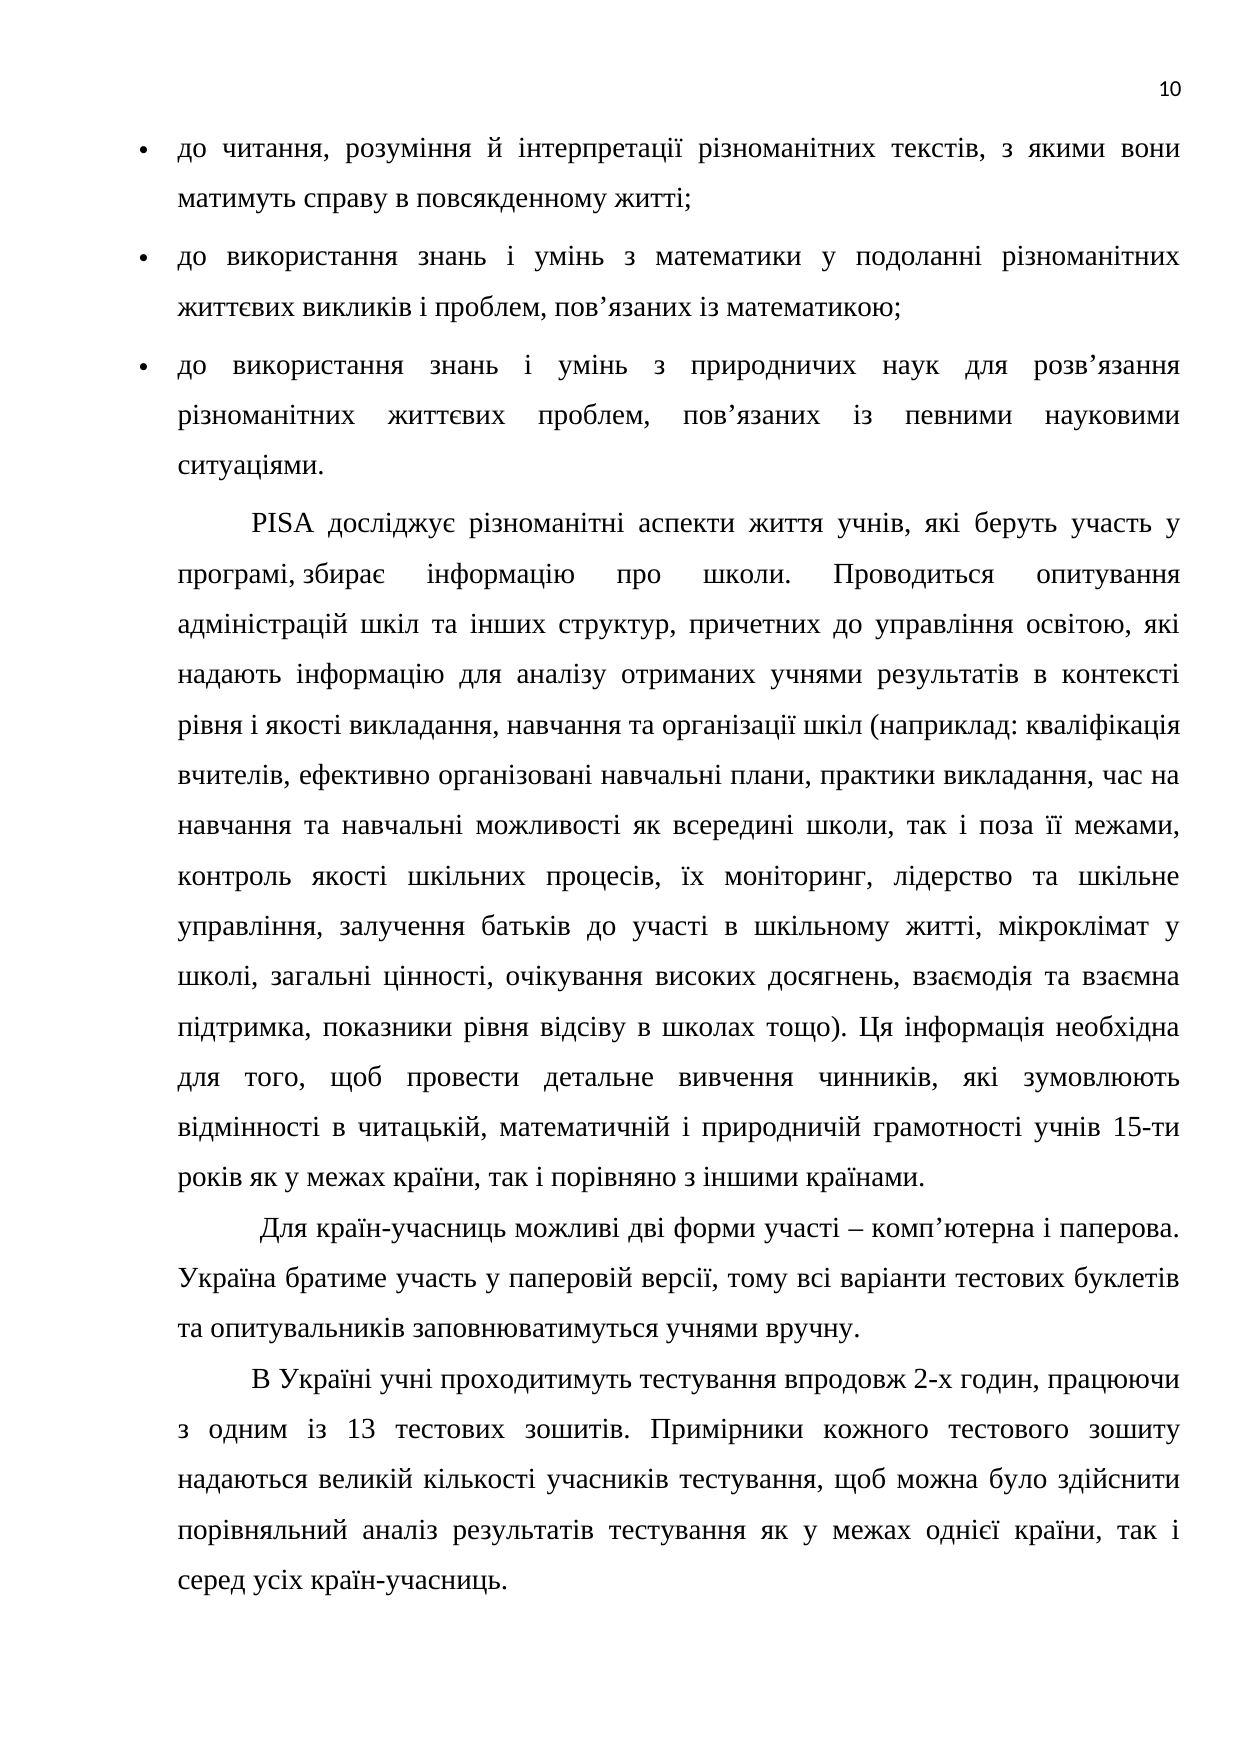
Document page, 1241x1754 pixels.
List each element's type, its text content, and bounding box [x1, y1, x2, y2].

text В Україні учні проходитимуть тестування впродовж 2-х годин, працюючи з одним із 13 тестових зошитів. Примірники кожного тестового зошиту надаються великій кількості учасників тестування, щоб можна було здійснити порівняльний аналіз результатів тестування як у межах однієї країни, так і серед усіх країн-учасниць. [177, 1361, 1181, 1596]
list до використання знань і умінь з математики у подоланні різноманітних життєвих викликів і проблем, пов’язаних із математикою; [140, 238, 1181, 322]
text PISA досліджує різноманітні аспекти життя учнів, які беруть участь у програмі, збирає інформацію про школи. Проводиться опитування адміністрацій шкіл та інших структур, причетних до управління освітою, які надають інформацію для аналізу отриманих учнями результатів в контексті рівня і якості викладання, навчання та організації шкіл (наприклад: кваліфікація вчителів, ефективно організовані навчальні плани, практики викладання, час на навчання та навчальні можливості як всередині школи, так і поза її межами, контроль якості шкільних процесів, їх моніторинг, лідерство та шкільне управління, залучення батьків до участі в шкільному житті, мікроклімат у школі, загальні цінності, очікування високих досягнень, взаємодія та взаємна підтримка, показники рівня відсіву в школах тощо). Ця інформація необхідна для того, щоб провести детальне вивчення чинників, які зумовлюють відмінності в читацькій, математичній і природничій грамотності учнів 15-ти років як у межах країни, так і порівняно з іншими країнами. [177, 506, 1181, 1193]
text Для країн-учасниць можливі дві форми участі – комп’ютерна і паперова. Україна братиме участь у паперовій версії, тому всі варіанти тестових буклетів та опитувальників заповнюватимуться учнями вручну. [177, 1210, 1181, 1344]
list до використання знань і умінь з природничих наук для розв’язання різноманітних життєвих проблем, пов’язаних із певними науковими ситуаціями. [140, 347, 1181, 481]
list до читання, розуміння й інтерпретації різноманітних текстів, з якими вони матимуть справу в повсякденному житті; [140, 130, 1181, 214]
